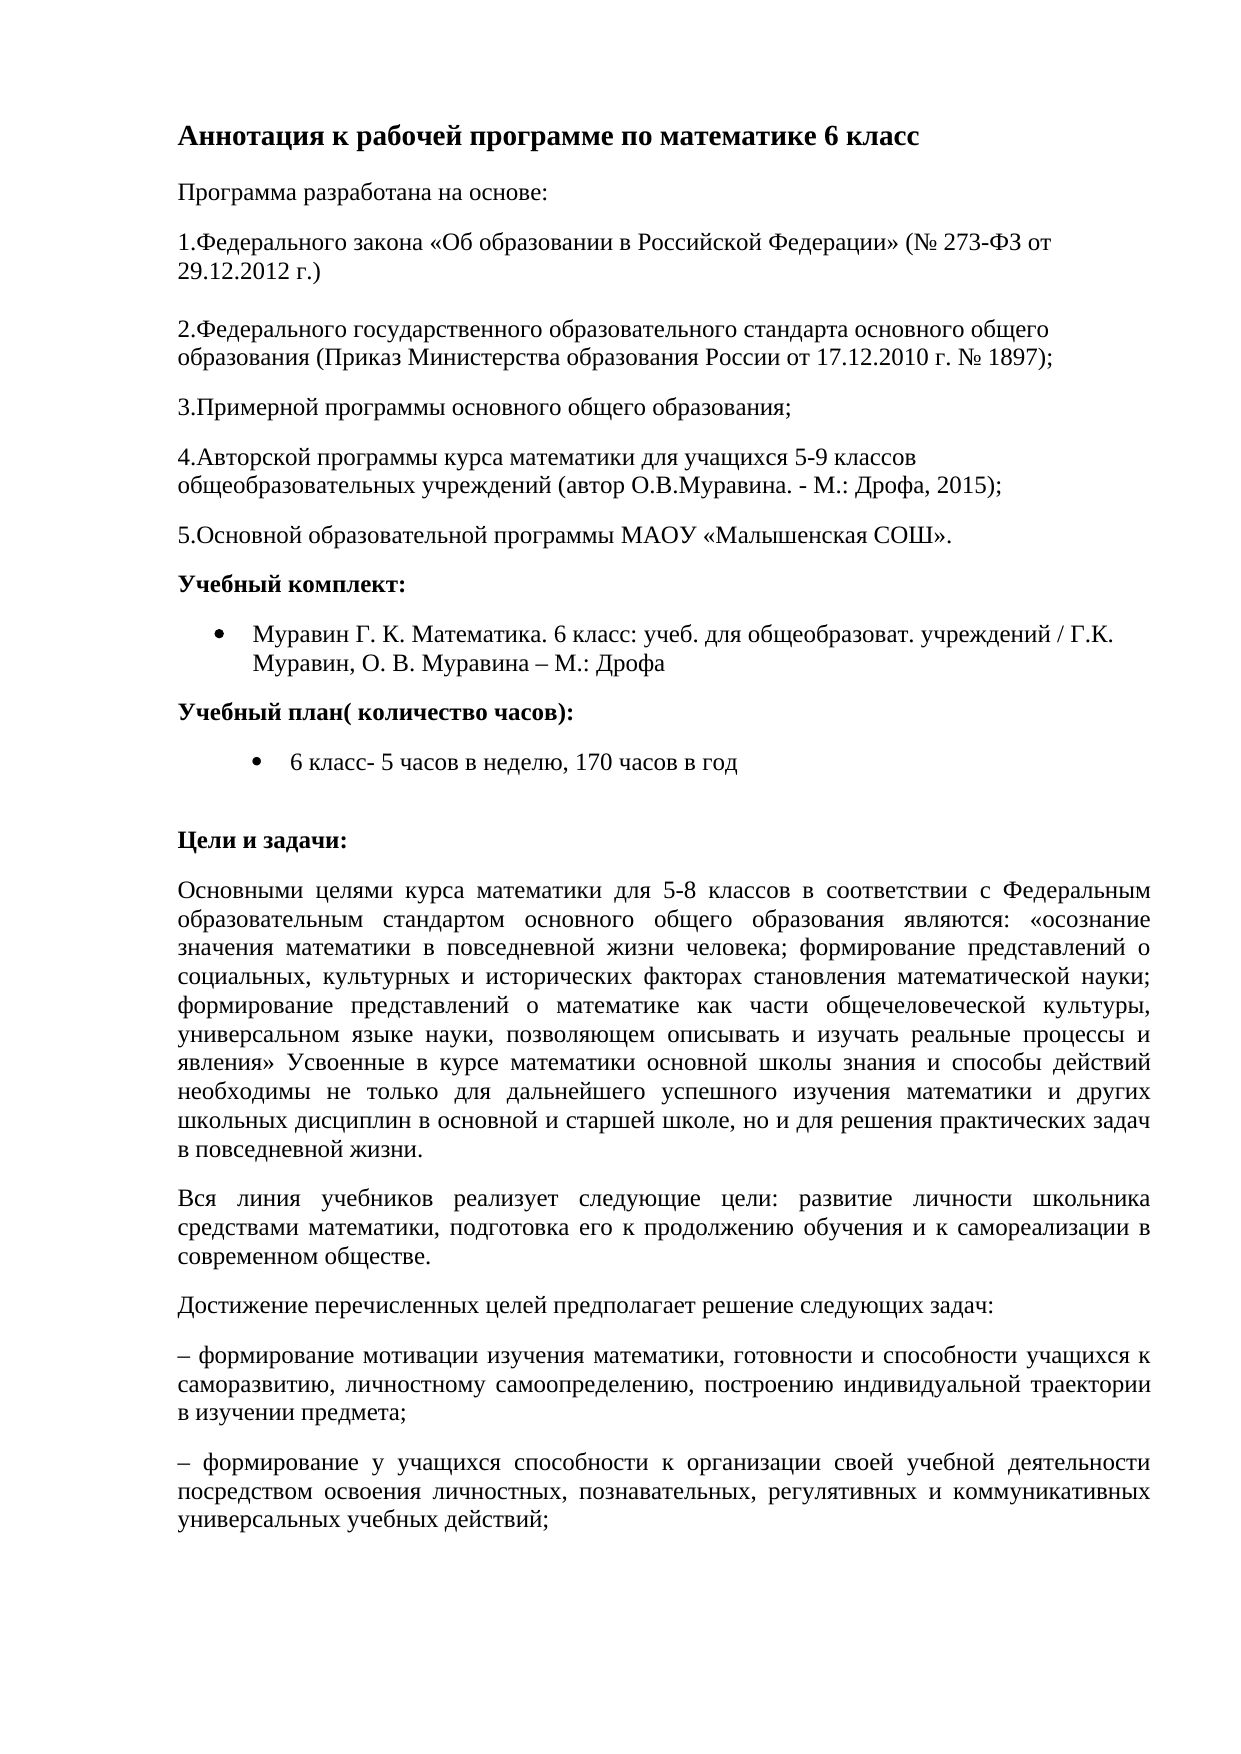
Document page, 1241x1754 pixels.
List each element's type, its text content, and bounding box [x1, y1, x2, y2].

text Программа разработана на основе: [177, 177, 1152, 206]
text 4.Авторской программы курса математики для учащихся 5-9 классов общеобразовательных учреждений (автор О.В.Муравина. - М.: Дрофа, 2015); [177, 442, 1152, 499]
text – формирование у учащихся способности к организации своей учебной деятельности посредством освоения личностных, познавательных, регулятивных и коммуникативных универсальных учебных действий; [177, 1447, 1152, 1533]
text Аннотация к рабочей программе по математике 6 класс [177, 118, 1152, 152]
list 6 класс- 5 часов в неделю, 170 часов в год [252, 747, 1152, 776]
text 2.Федерального государственного образовательного стандарта основного общего образования (Приказ Министерства образования России от 17.12.2010 г. № 1897); [177, 314, 1152, 371]
text Вся линия учебников реализует следующие цели: развитие личности школьника средствами математики, подготовка его к продолжению обучения и к самореализации в современном обществе. [177, 1183, 1152, 1269]
text Цели и задачи: [177, 825, 1152, 854]
text Учебный комплект: [177, 569, 1152, 598]
text – формирование мотивации изучения математики, готовности и способности учащихся к саморазвитию, личностному самоопределению, построению индивидуальной траектории в изучении предмета; [177, 1340, 1152, 1426]
text 3.Примерной программы основного общего образования; [177, 392, 1152, 421]
text Основными целями курса математики для 5-8 классов в соответствии с Федеральным образовательным стандартом основного общего образования являются: «осознание значения математики в повседневной жизни человека; формирование представлений о социальных, культурных и исторических факторах становления математической науки; формирование представлений о математике как части общечеловеческой культуры, универсальном языке науки, позволяющем описывать и изучать реальные процессы и явления» Усвоенные в курсе математики основной школы знания и способы действий необходимы не только для дальнейшего успешного изучения математики и других школьных дисциплин в основной и старшей школе, но и для решения практических задач в повседневной жизни. [177, 875, 1152, 1162]
text 1.Федерального закона «Об образовании в Российской Федерации» (№ 273-ФЗ от 29.12.2012 г.) [177, 227, 1152, 284]
list Муравин Г. К. Математика. 6 класс: учеб. для общеобразоват. учреждений / Г.К. Муравин, О. В. Муравина – М.: Дрофа [215, 619, 1152, 677]
text Учебный план( количество часов): [177, 697, 1152, 726]
text Достижение перечисленных целей предполагает решение следующих задач: [177, 1290, 1152, 1319]
text 5.Основной образовательной программы МАОУ «Малышенская СОШ». [177, 520, 1152, 549]
